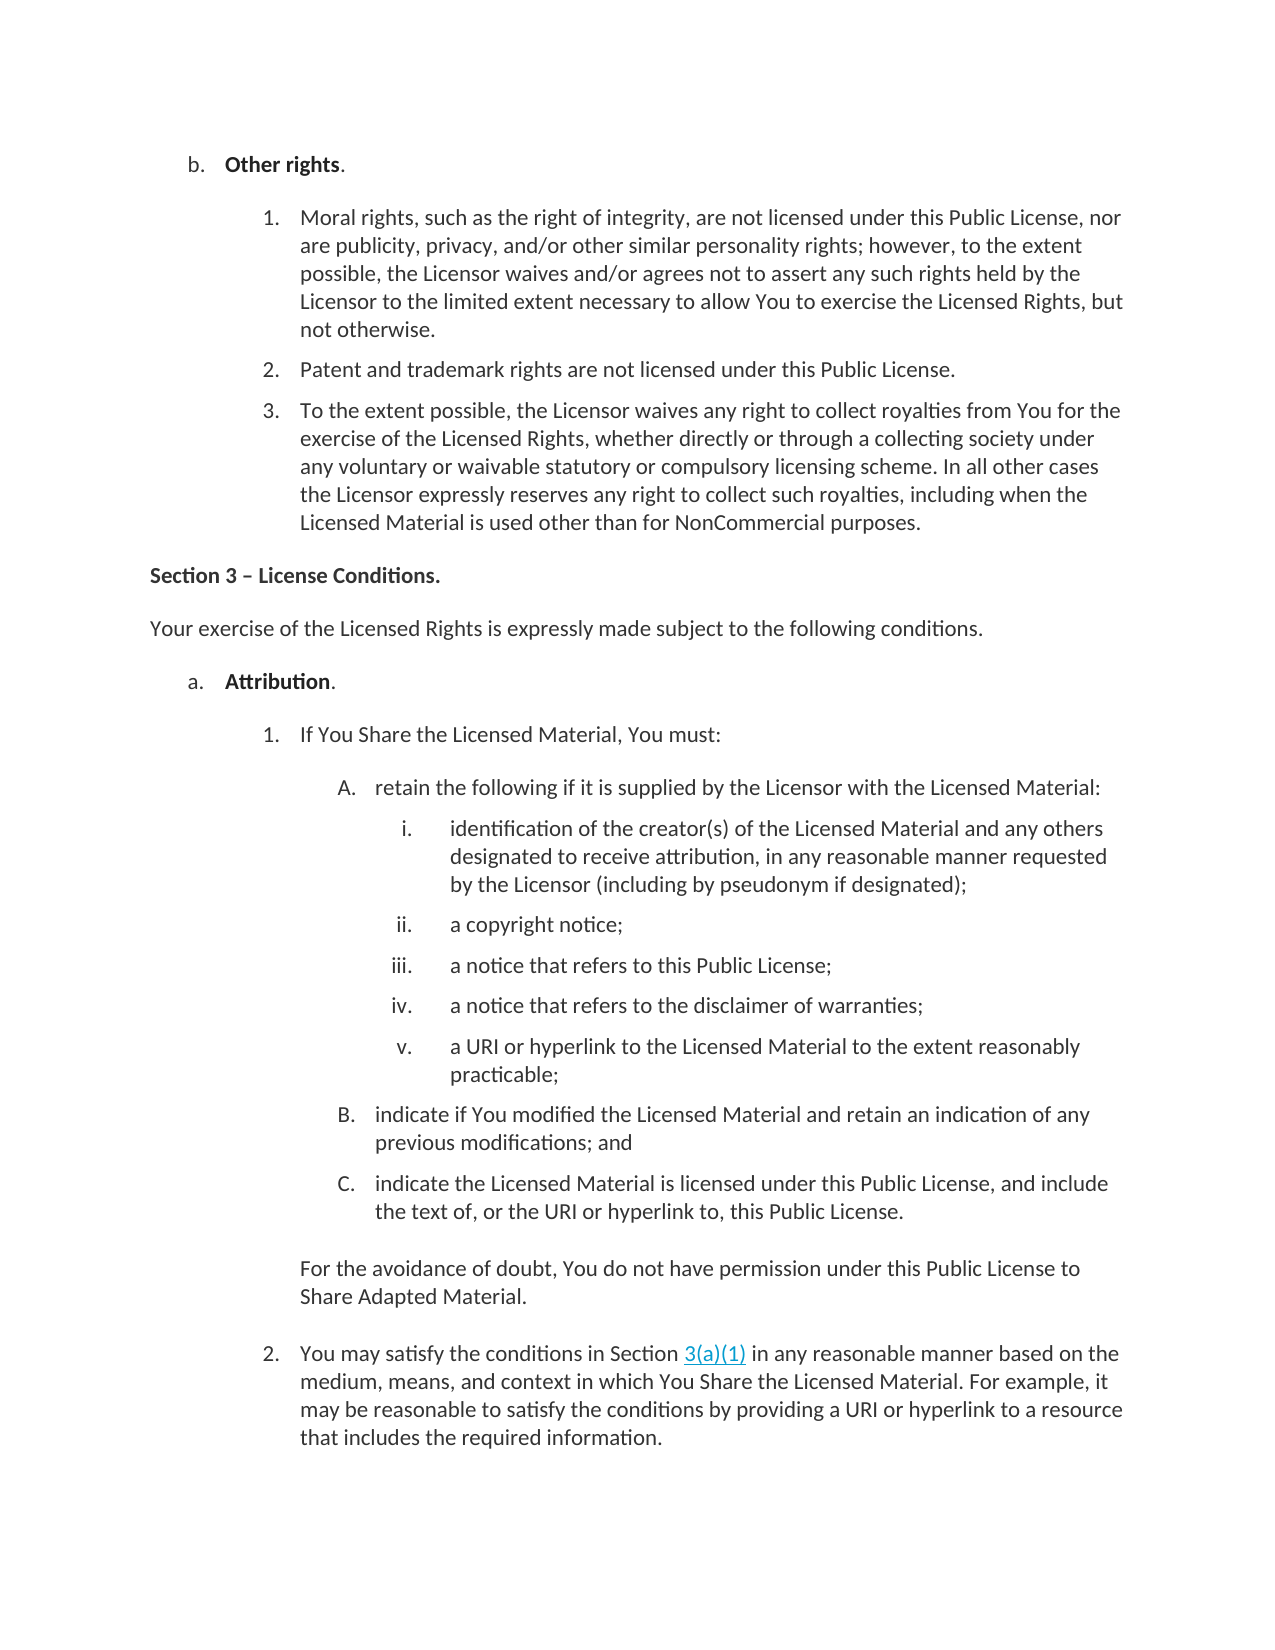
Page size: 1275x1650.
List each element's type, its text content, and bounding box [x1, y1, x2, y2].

list a notice that refers to this Public License; [412, 951, 1125, 979]
list Patent and trademark rights are not licensed under this Public License. [262, 356, 1125, 384]
list Other rights. [187, 150, 1125, 178]
list a URI or hyperlink to the Licensed Material to the extent reasonably practicable; [412, 1032, 1125, 1088]
list a notice that refers to the disclaimer of warranties; [412, 991, 1125, 1019]
list identification of the creator(s) of the Licensed Material and any others designated to receive attribution, in any reasonable manner requested by the Licensor (including by pseudonym if designated); [412, 814, 1125, 898]
list Attribution. [187, 667, 1125, 695]
list indicate the Licensed Material is licensed under this Public License, and include the text of, or the URI or hyperlink to, this Public License. [337, 1169, 1125, 1225]
text Your exercise of the Licensed Rights is expressly made subject to the following conditions. [150, 614, 1125, 642]
list To the extent possible, the Licensor waives any right to collect royalties from You for the exercise of the Licensed Rights, whether directly or through a collecting society under any voluntary or waivable statutory or compulsory licensing scheme. In all other cases the Licensor expressly reserves any right to collect such royalties, including when the Licensed Material is used other than for NonCommercial purposes. [262, 396, 1125, 536]
list retain the following if it is supplied by the Licensor with the Licensed Material: [337, 773, 1125, 801]
list If You Share the Licensed Material, You must: [262, 720, 1125, 748]
list You may satisfy the conditions in Section 3(a)(1) in any reasonable manner based on the medium, means, and context in which You Share the Licensed Material. For example, it may be reasonable to satisfy the conditions by providing a URI or hyperlink to a resource that includes the required information. [262, 1339, 1125, 1452]
list indicate if You modified the Licensed Material and retain an indication of any previous modifications; and [337, 1101, 1125, 1157]
list a copyright notice; [412, 910, 1125, 938]
text For the avoidance of doubt, You do not have permission under this Public License to Share Adapted Material. [300, 1254, 1125, 1310]
text Section 3 – License Conditions. [150, 561, 1125, 589]
list Moral rights, such as the right of integrity, are not licensed under this Public License, nor are publicity, privacy, and/or other similar personality rights; however, to the extent possible, the Licensor waives and/or agrees not to assert any such rights held by the Licensor to the limited extent necessary to allow You to exercise the Licensed Rights, but not otherwise. [262, 203, 1125, 343]
